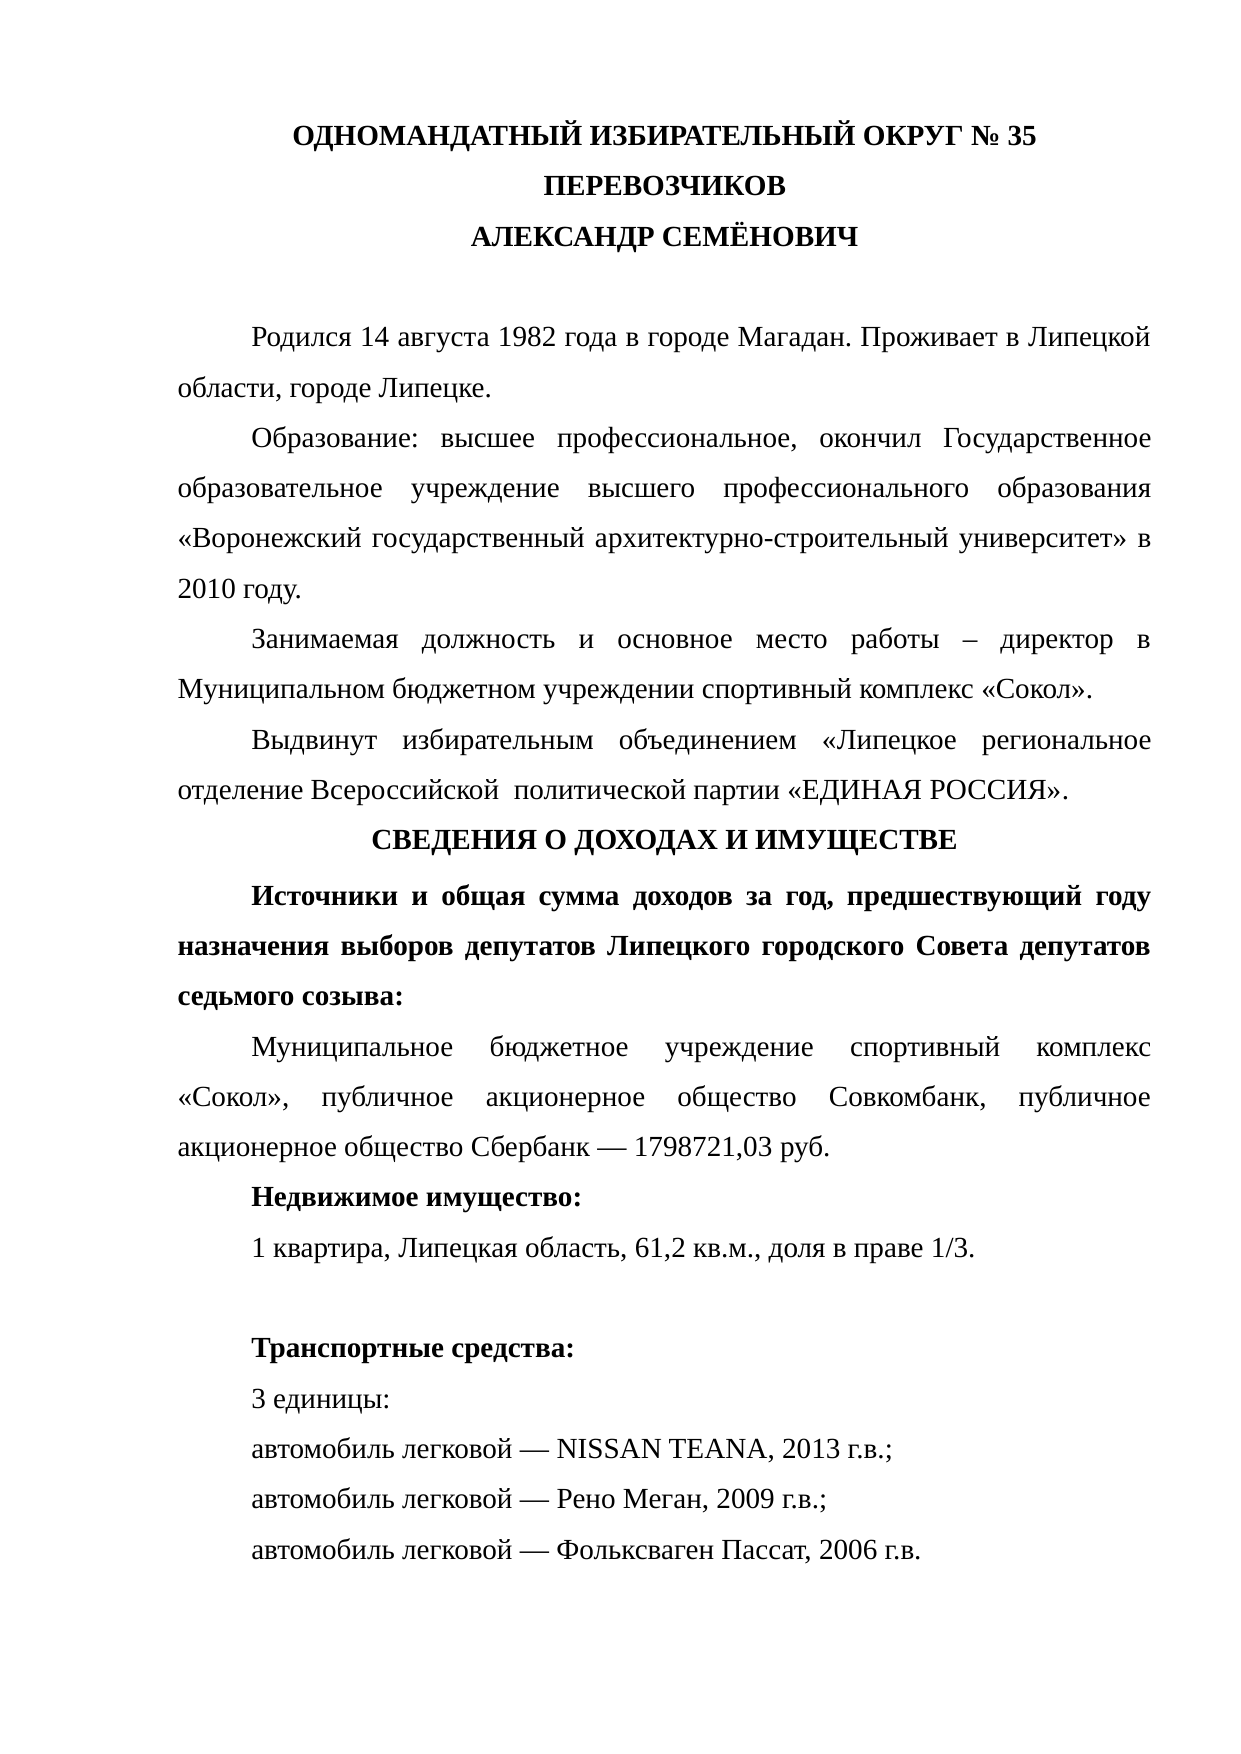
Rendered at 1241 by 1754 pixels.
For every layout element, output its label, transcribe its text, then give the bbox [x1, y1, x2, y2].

text Муниципальное бюджетное учреждение спортивный комплекс «Сокол», публичное акционерное общество Совкомбанк, публичное акционерное общество Сбербанк — 1798721,03 руб. [177, 1029, 1152, 1163]
text Источники и общая сумма доходов за год, предшествующий году назначения выборов депутатов Липецкого городского Совета депутатов седьмого созыва: [177, 878, 1152, 1012]
text Родился 14 августа 1982 года в городе Магадан. Проживает в Липецкой области, городе Липецке. [177, 319, 1152, 403]
text 3 единицы: [177, 1381, 1152, 1414]
text ОДНОМАНДАТНЫЙ ИЗБИРАТЕЛЬНЫЙ ОКРУГ № 35 [177, 118, 1152, 152]
text СВЕДЕНИЯ О ДОХОДАХ И ИМУЩЕСТВЕ [177, 822, 1152, 856]
text автомобиль легковой — Рено Меган, 2009 г.в.; [177, 1481, 1152, 1515]
text автомобиль легковой — NISSAN TEANA, 2013 г.в.; [177, 1431, 1152, 1465]
text Образование: высшее профессиональное, окончил Государственное образовательное учреждение высшего профессионального образования «Воронежский государственный архитектурно-строительный университет» в 2010 году. [177, 420, 1152, 604]
text Транспортные средства: [177, 1331, 1152, 1364]
text Занимаемая должность и основное место работы – директор в Муниципальном бюджетном учреждении спортивный комплекс «Сокол». [177, 621, 1152, 705]
text ПЕРЕВОЗЧИКОВ [177, 168, 1152, 202]
text Выдвинут избирательным объединением «Липецкое региональное отделение Всероссийской политической партии «ЕДИНАЯ РОССИЯ». [177, 722, 1152, 806]
text АЛЕКСАНДР СЕМЁНОВИЧ [177, 219, 1152, 252]
text 1 квартира, Липецкая область, 61,2 кв.м., доля в праве 1/3. [177, 1230, 1152, 1263]
text Недвижимое имущество: [177, 1179, 1152, 1213]
text автомобиль легковой — Фольксваген Пассат, 2006 г.в. [177, 1532, 1152, 1565]
